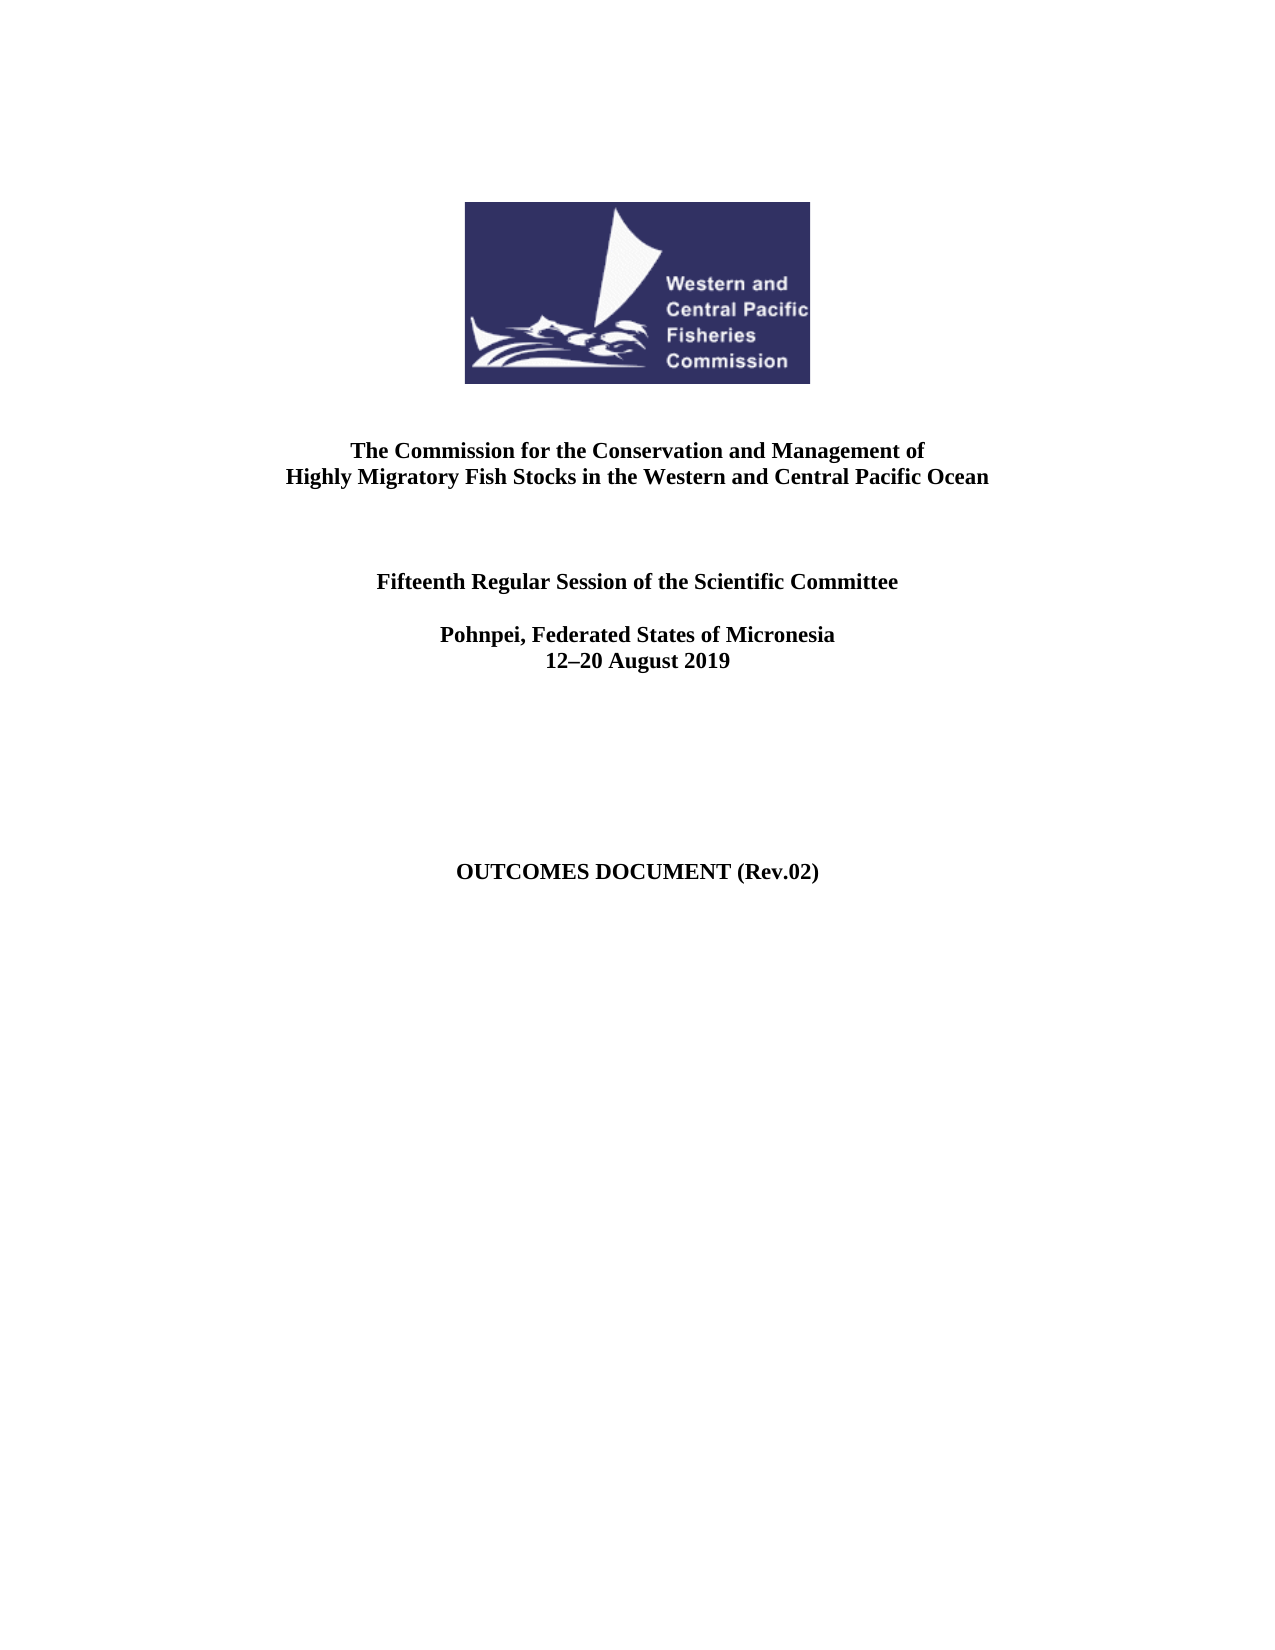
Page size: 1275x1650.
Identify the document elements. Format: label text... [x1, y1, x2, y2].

text Pohnpei, Federated States of Micronesia [150, 621, 1125, 647]
text OUTCOMES DOCUMENT (Rev.02) [150, 858, 1125, 885]
text The Commission for the Conservation and Management of [150, 437, 1125, 463]
text Fifteenth Regular Session of the Scientific Committee [150, 568, 1125, 595]
picture [464, 202, 811, 384]
text Highly Migratory Fish Stocks in the Western and Central Pacific Ocean [150, 463, 1125, 489]
text 12–20 August 2019 [150, 647, 1125, 674]
